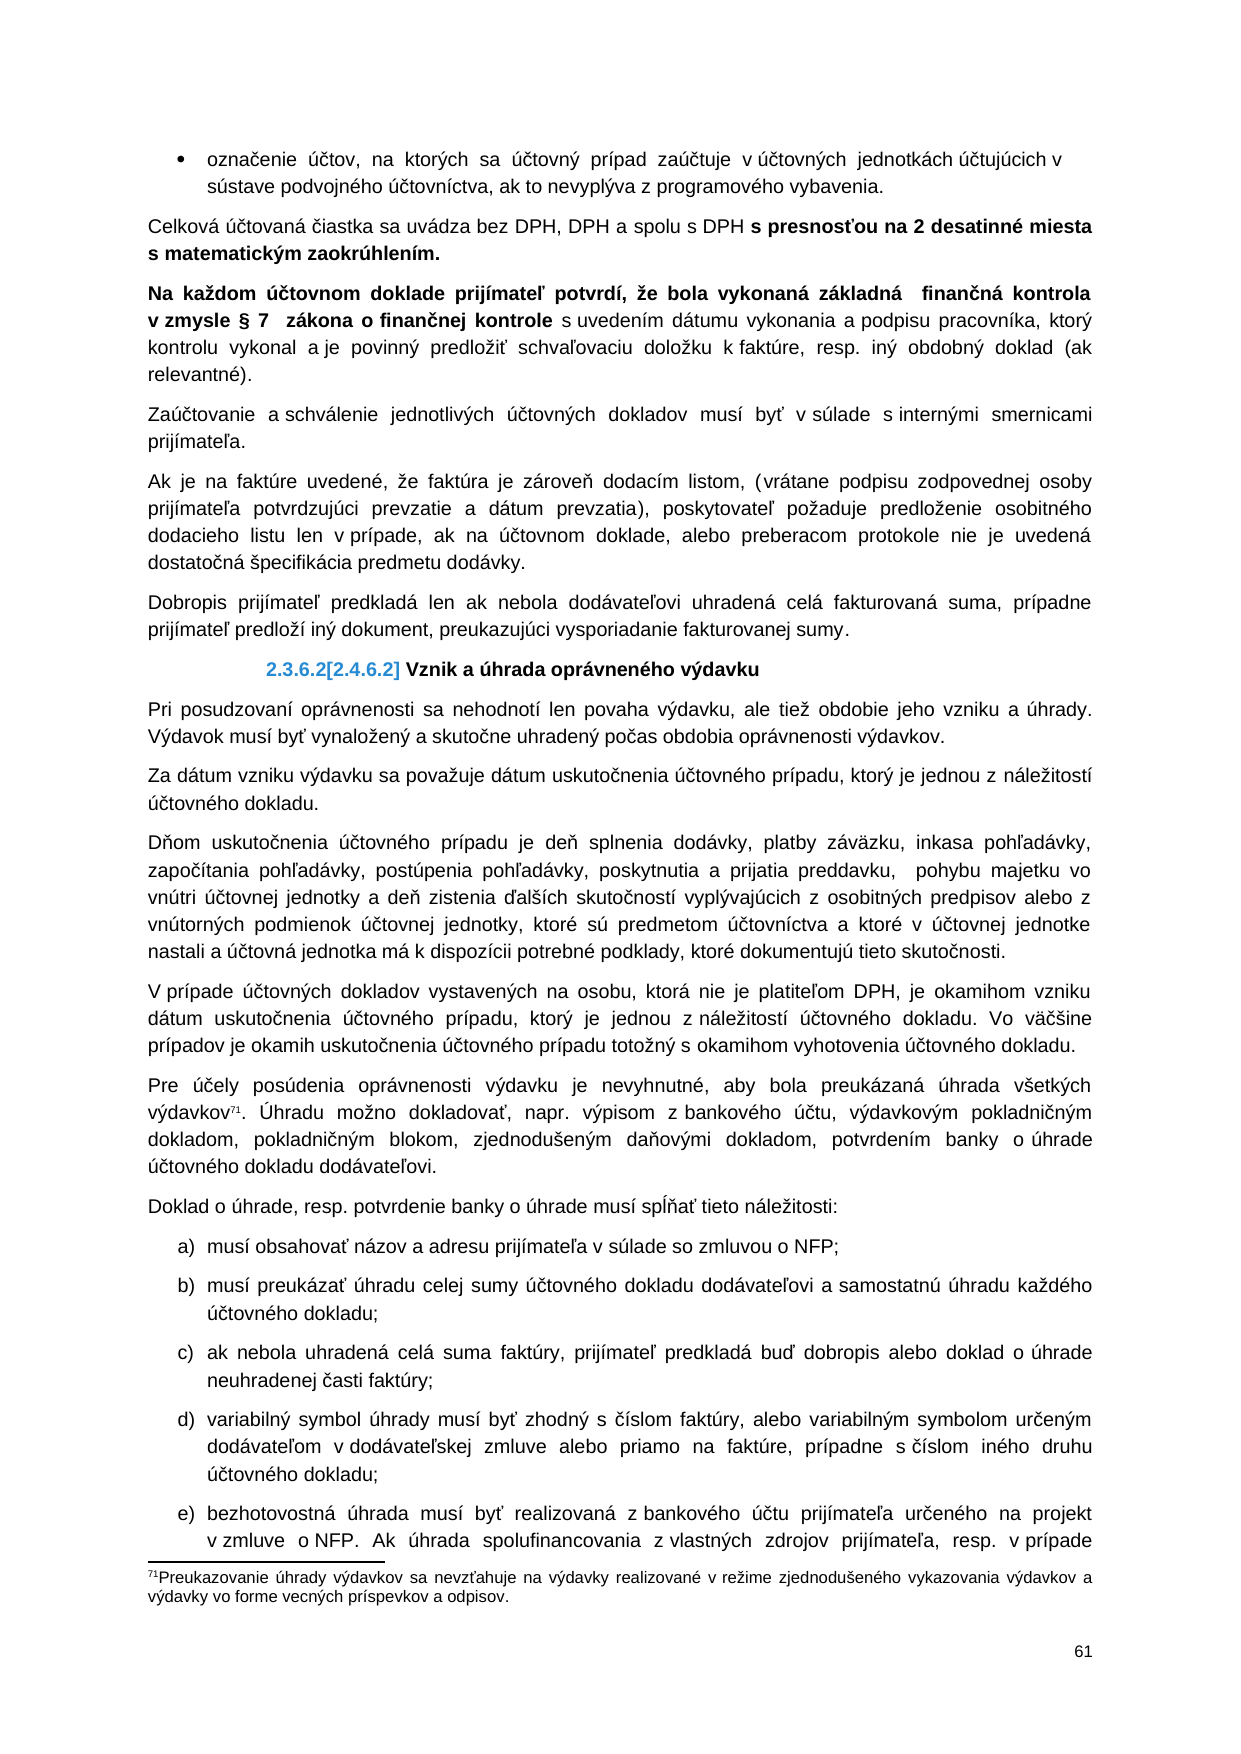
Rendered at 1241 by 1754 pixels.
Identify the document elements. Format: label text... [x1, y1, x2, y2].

subtitle Vznik a úhrada oprávneného výdavku [266, 658, 1092, 681]
text označenie účtov, na ktorých sa účtovný prípad zaúčtuje v účtovných jednotkách účtujúcich v sústave podvojného účtovníctva, ak to nevyplýva z programového vybavenia. [177, 148, 1092, 198]
text Pri posudzovaní oprávnenosti sa nehodnotí len povaha výdavku, ale tiež obdobie jeho vzniku a úhrady. Výdavok musí byť vynaložený a skutočne uhradený počas obdobia oprávnenosti výdavkov. [148, 697, 1092, 747]
text Na každom účtovnom doklade prijímateľ potvrdí, že bola vykonaná základná finančná kontrola v zmysle § 7 zákona o finančnej kontrole s uvedením dátumu vykonania a podpisu pracovníka, ktorý kontrolu vykonal a je povinný predložiť schvaľovaciu doložku k faktúre, resp. iný obdobný doklad (ak relevantné). [148, 282, 1092, 386]
text Zaúčtovanie a schválenie jednotlivých účtovných dokladov musí byť v súlade s internými smernicami prijímateľa. [148, 403, 1092, 453]
text Pre účely posúdenia oprávnenosti výdavku je nevyhnutné, aby bola preukázaná úhrada všetkých výdavkov. Úhradu možno dokladovať, napr. výpisom z bankového účtu, výdavkovým pokladničným dokladom, pokladničným blokom, zjednodušeným daňovými dokladom, potvrdením banky o úhrade účtovného dokladu dodávateľovi. [148, 1074, 1092, 1178]
list musí preukázať úhradu celej sumy účtovného dokladu dodávateľovi a samostatnú úhradu každého účtovného dokladu; [177, 1274, 1092, 1324]
text Dňom uskutočnenia účtovného prípadu je deň splnenia dodávky, platby záväzku, inkasa pohľadávky, započítania pohľadávky, postúpenia pohľadávky, poskytnutia a prijatia preddavku, pohybu majetku vo vnútri účtovnej jednotky a deň zistenia ďalších skutočností vyplývajúcich z osobitných predpisov alebo z vnútorných podmienok účtovnej jednotky, ktoré sú predmetom účtovníctva a ktoré v účtovnej jednotke nastali a účtovná jednotka má k dispozícii potrebné podklady, ktoré dokumentujú tieto skutočnosti. [148, 831, 1092, 963]
text V prípade účtovných dokladov vystavených na osobu, ktorá nie je platiteľom DPH, je okamihom vzniku dátum uskutočnenia účtovného prípadu, ktorý je jednou z náležitostí účtovného dokladu. Vo väčšine prípadov je okamih uskutočnenia účtovného prípadu totožný s okamihom vyhotovenia účtovného dokladu. [148, 980, 1092, 1057]
text Doklad o úhrade, resp. potvrdenie banky o úhrade musí spĺňať tieto náležitosti: [148, 1195, 1092, 1218]
text Za dátum vzniku výdavku sa považuje dátum uskutočnenia účtovného prípadu, ktorý je jednou z náležitostí účtovného dokladu. [148, 764, 1092, 814]
text Celková účtovaná čiastka sa uvádza bez DPH, DPH a spolu s DPH s presnosťou na 2 desatinné miesta s matematickým zaokrúhlením. [148, 215, 1092, 264]
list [177, 1502, 1092, 1552]
list musí obsahovať názov a adresu prijímateľa v súlade so zmluvou o NFP; [177, 1235, 1092, 1257]
list ak nebola uhradená celá suma faktúry, prijímateľ predkladá buď dobropis alebo doklad o úhrade neuhradenej časti faktúry; [177, 1341, 1092, 1391]
text Dobropis prijímateľ predkladá len ak nebola dodávateľovi uhradená celá fakturovaná suma, prípadne prijímateľ predloží iný dokument, preukazujúci vysporiadanie fakturovanej sumy. [148, 591, 1092, 641]
list variabilný symbol úhrady musí byť zhodný s číslom faktúry, alebo variabilným symbolom určeným dodávateľom v dodávateľskej zmluve alebo priamo na faktúre, prípadne s číslom iného druhu účtovného dokladu; [177, 1408, 1092, 1485]
text Ak je na faktúre uvedené, že faktúra je zároveň dodacím listom, (vrátane podpisu zodpovednej osoby prijímateľa potvrdzujúci prevzatie a dátum prevzatia), poskytovateľ požaduje predloženie osobitného dodacieho listu len v prípade, ak na účtovnom doklade, alebo preberacom protokole nie je uvedená dostatočná špecifikácia predmetu dodávky. [148, 470, 1092, 574]
